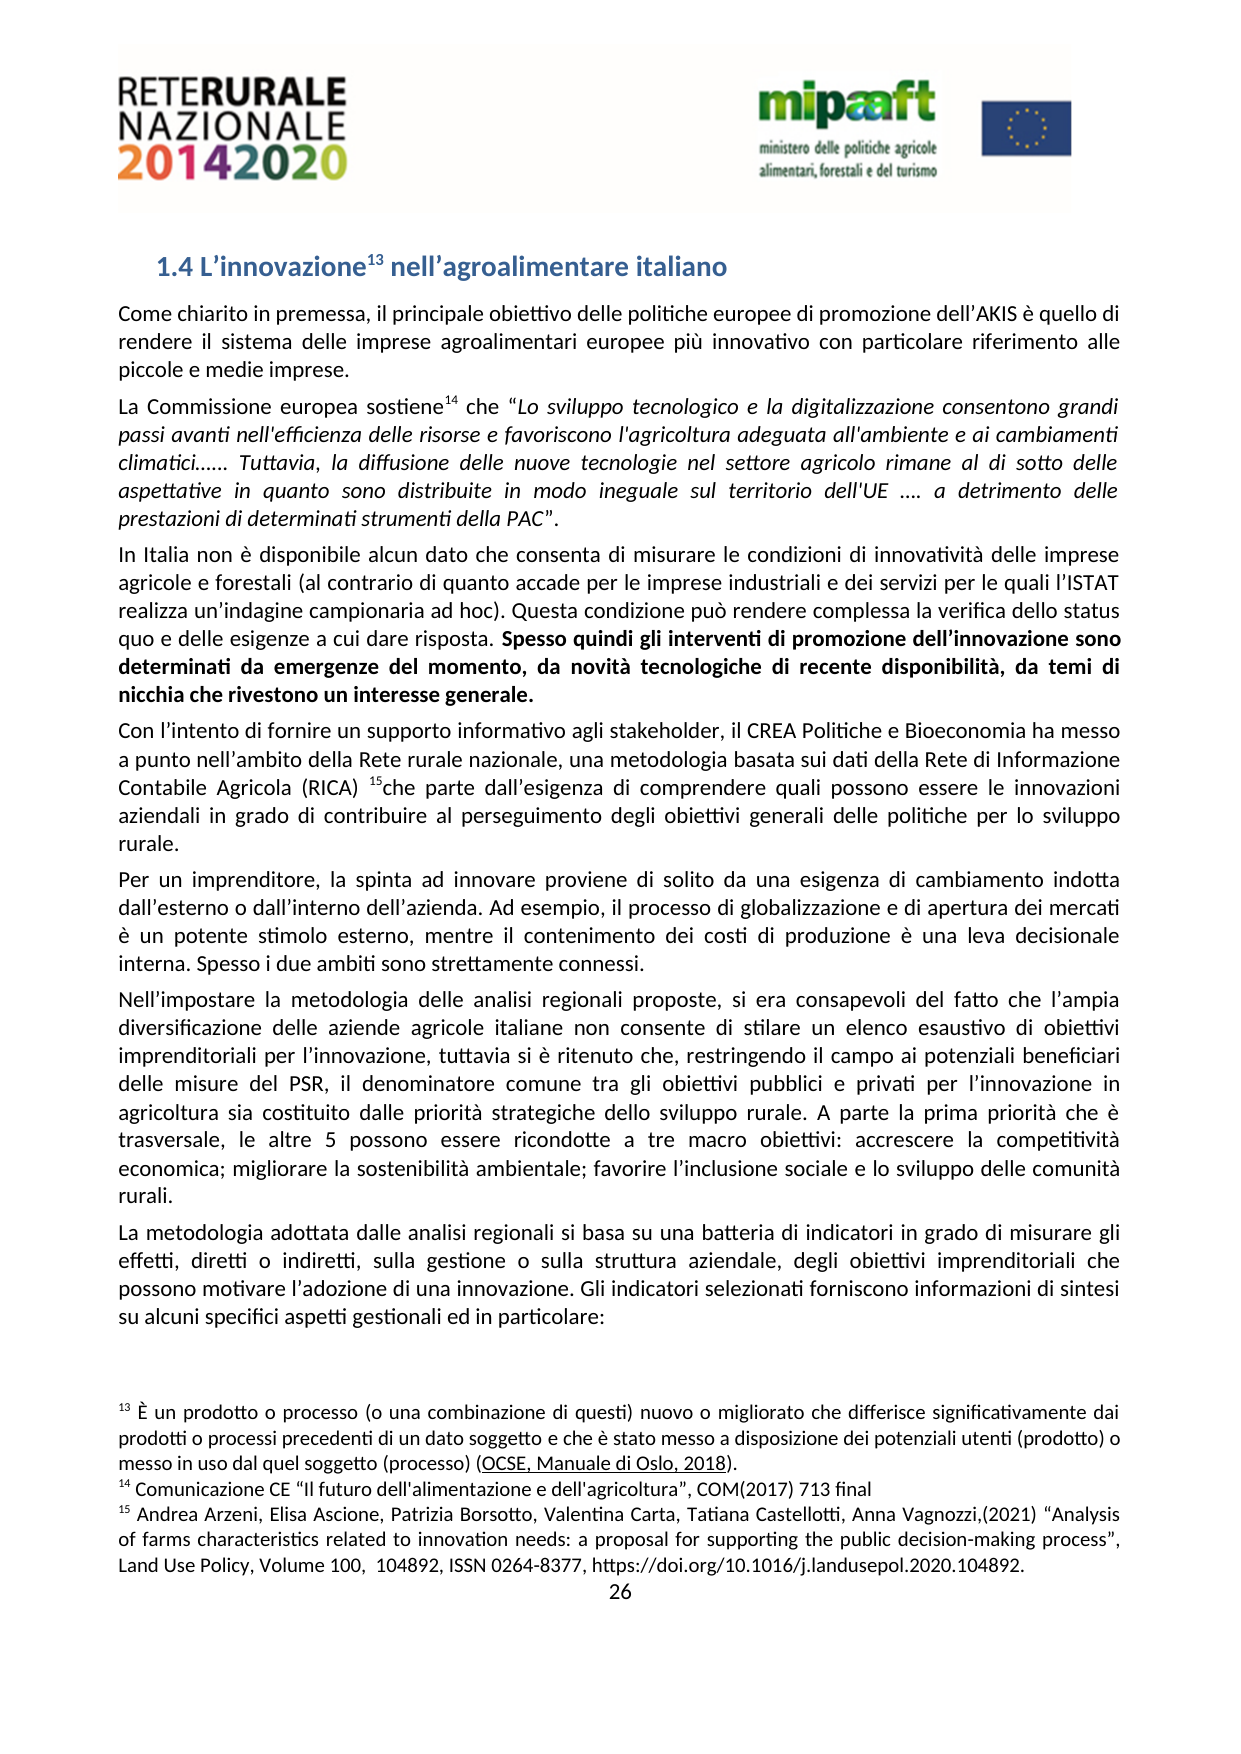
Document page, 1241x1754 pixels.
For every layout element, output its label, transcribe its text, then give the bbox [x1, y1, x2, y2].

text In Italia non è disponibile alcun dato che consenta di misurare le condizioni di innovatività delle imprese agricole e forestali (al contrario di quanto accade per le imprese industriali e dei servizi per le quali l’ISTAT realizza un’indagine campionaria ad hoc). Questa condizione può rendere complessa la verifica dello status quo e delle esigenze a cui dare risposta. Spesso quindi gli interventi di promozione dell’innovazione sono determinati da emergenze del momento, da novità tecnologiche di recente disponibilità, da temi di nicchia che rivestono un interesse generale. [118, 540, 1122, 708]
picture [118, 44, 1072, 213]
text Come chiarito in premessa, il principale obiettivo delle politiche europee di promozione dell’AKIS è quello di rendere il sistema delle imprese agroalimentari europee più innovativo con particolare riferimento alle piccole e medie imprese. [118, 299, 1122, 383]
text La Commissione europea sostiene che “Lo sviluppo tecnologico e la digitalizzazione consentono grandi passi avanti nell'efficienza delle risorse e favoriscono l'agricoltura adeguata all'ambiente e ai cambiamenti climatici…... Tuttavia, la diffusione delle nuove tecnologie nel settore agricolo rimane al di sotto delle aspettative in quanto sono distribuite in modo ineguale sul territorio dell'UE …. a detrimento delle prestazioni di determinati strumenti della PAC”. [118, 392, 1122, 532]
text Nell’impostare la metodologia delle analisi regionali proposte, si era consapevoli del fatto che l’ampia diversificazione delle aziende agricole italiane non consente di stilare un elenco esaustivo di obiettivi imprenditoriali per l’innovazione, tuttavia si è ritenuto che, restringendo il campo ai potenziali beneficiari delle misure del PSR, il denominatore comune tra gli obiettivi pubblici e privati per l’innovazione in agricoltura sia costituito dalle priorità strategiche dello sviluppo rurale. A parte la prima priorità che è trasversale, le altre 5 possono essere ricondotte a tre macro obiettivi: accrescere la competitività economica; migliorare la sostenibilità ambientale; favorire l’inclusione sociale e lo sviluppo delle comunità rurali. [118, 986, 1122, 1210]
subtitle L’innovazione nell’agroalimentare italiano [156, 248, 1122, 284]
text Con l’intento di fornire un supporto informativo agli stakeholder, il CREA Politiche e Bioeconomia ha messo a punto nell’ambito della Rete rurale nazionale, una metodologia basata sui dati della Rete di Informazione Contabile Agricola (RICA) che parte dall’esigenza di comprendere quali possono essere le innovazioni aziendali in grado di contribuire al perseguimento degli obiettivi generali delle politiche per lo sviluppo rurale. [118, 717, 1122, 857]
text Per un imprenditore, la spinta ad innovare proviene di solito da una esigenza di cambiamento indotta dall’esterno o dall’interno dell’azienda. Ad esempio, il processo di globalizzazione e di apertura dei mercati è un potente stimolo esterno, mentre il contenimento dei costi di produzione è una leva decisionale interna. Spesso i due ambiti sono strettamente connessi. [118, 865, 1122, 977]
text La metodologia adottata dalle analisi regionali si basa su una batteria di indicatori in grado di misurare gli effetti, diretti o indiretti, sulla gestione o sulla struttura aziendale, degli obiettivi imprenditoriali che possono motivare l’adozione di una innovazione. Gli indicatori selezionati forniscono informazioni di sintesi su alcuni specifici aspetti gestionali ed in particolare: [118, 1218, 1122, 1330]
